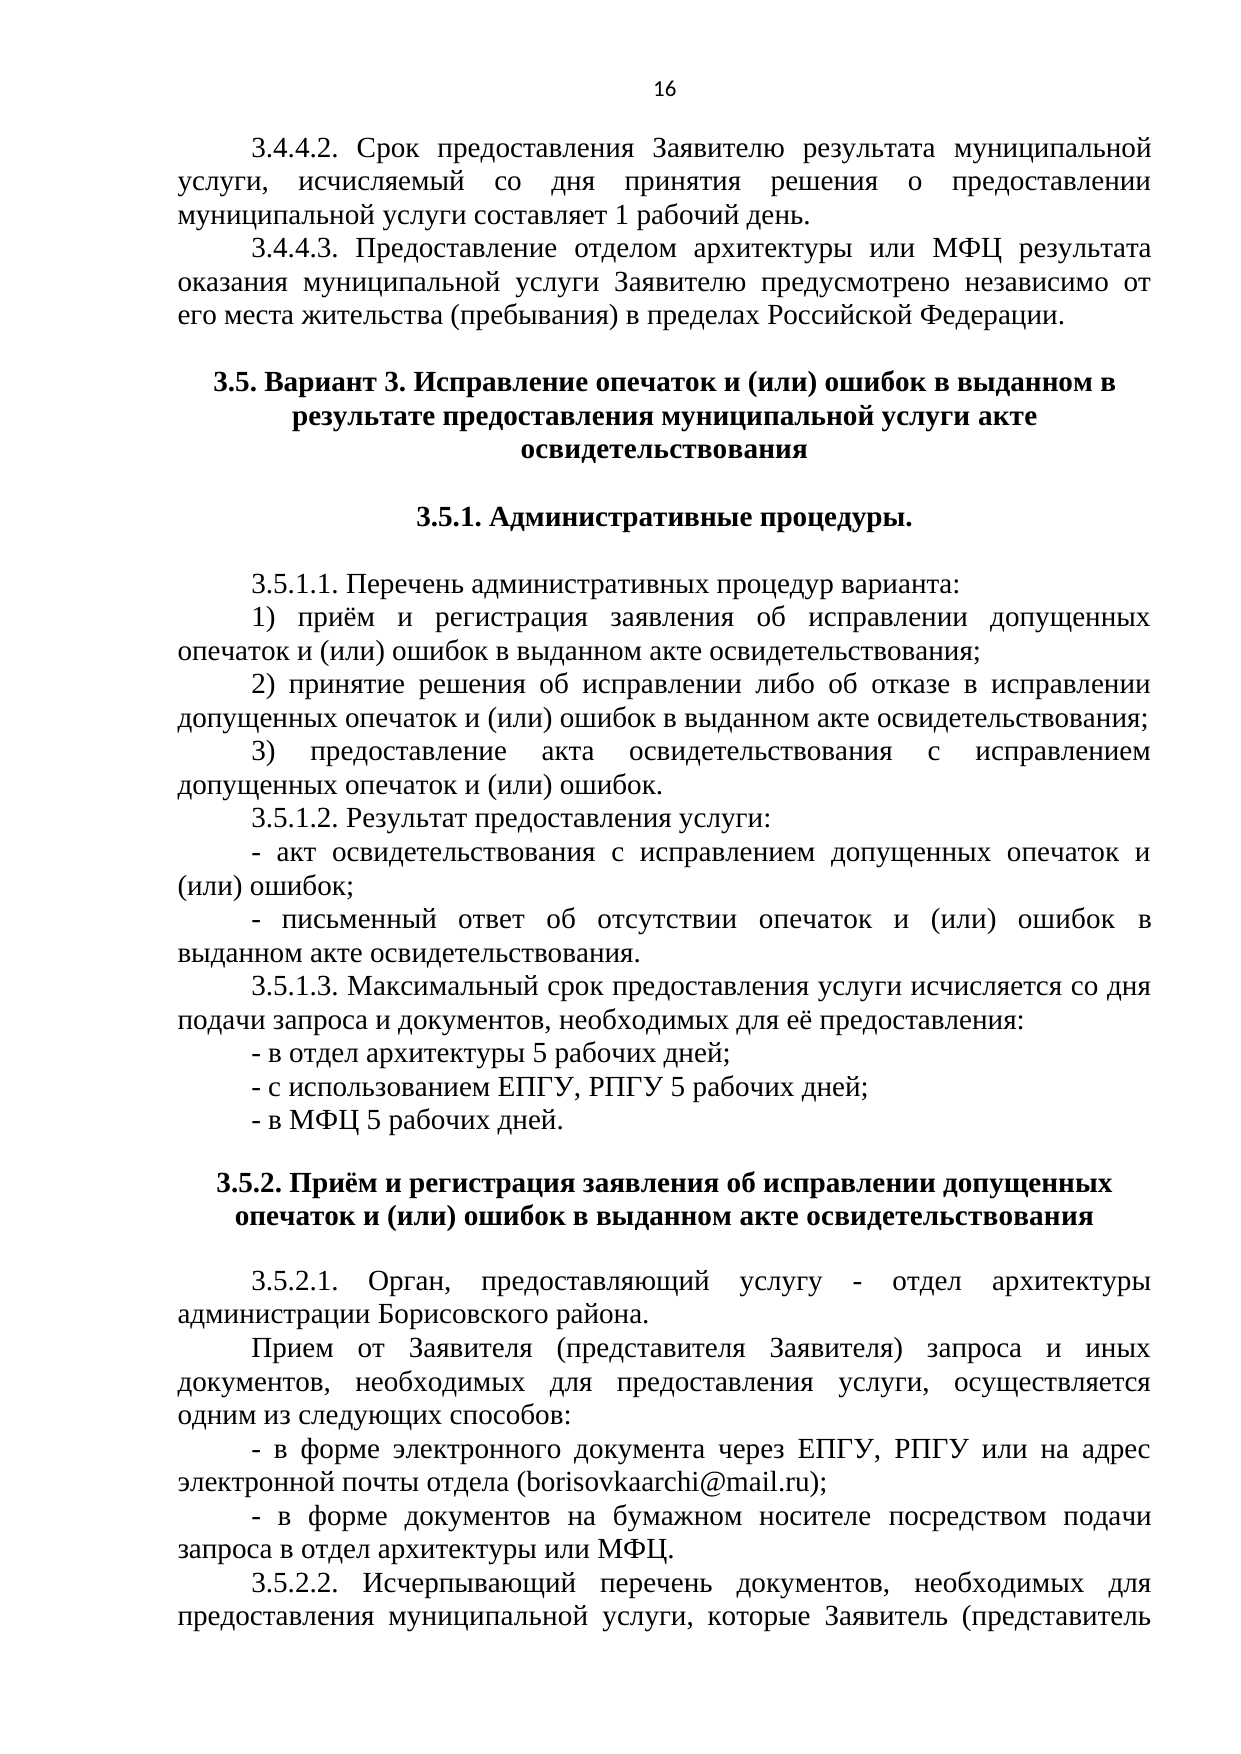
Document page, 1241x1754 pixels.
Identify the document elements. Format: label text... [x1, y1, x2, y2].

text - в форме электронного документа через ЕПГУ, РПГУ или на адрес электронной почты отдела (borisovkaarchi@mail.ru); [177, 1431, 1152, 1498]
text - с использованием ЕПГУ, РПГУ 5 рабочих дней; [177, 1069, 1152, 1102]
text 3.5.2.1. Орган, предоставляющий услугу - отдел архитектуры администрации Борисовского района. [177, 1263, 1152, 1330]
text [177, 1565, 1152, 1632]
text 3) предоставление акта освидетельствования с исправлением допущенных опечаток и (или) ошибок. [177, 733, 1152, 801]
text - акт освидетельствования с исправлением допущенных опечаток и (или) ошибок; [177, 834, 1152, 901]
text 3.5. Вариант 3. Исправление опечаток и (или) ошибок в выданном в результате предоставления муниципальной услуги акте освидетельствования [177, 364, 1152, 465]
text - в отдел архитектуры 5 рабочих дней; [177, 1035, 1152, 1069]
text - в МФЦ 5 рабочих дней. [177, 1102, 1152, 1136]
text 3.5.2. Приём и регистрация заявления об исправлении допущенных опечаток и (или) ошибок в выданном акте освидетельствования [177, 1165, 1152, 1232]
text 3.5.1.2. Результат предоставления услуги: [177, 801, 1152, 834]
text - письменный ответ об отсутствии опечаток и (или) ошибок в выданном акте освидетельствования. [177, 901, 1152, 968]
text 3.5.1.3. Максимальный срок предоставления услуги исчисляется со дня подачи запроса и документов, необходимых для её предоставления: [177, 968, 1152, 1035]
text 3.4.4.2. Срок предоставления Заявителю результата муниципальной услуги, исчисляемый со дня принятия решения о предоставлении муниципальной услуги составляет 1 рабочий день. [177, 130, 1152, 230]
text 3.5.1.1. Перечень административных процедур варианта: [177, 566, 1152, 599]
text Прием от Заявителя (представителя Заявителя) запроса и иных документов, необходимых для предоставления услуги, осуществляется одним из следующих способов: [177, 1330, 1152, 1431]
text 1) приём и регистрация заявления об исправлении допущенных опечаток и (или) ошибок в выданном акте освидетельствования; [177, 599, 1152, 666]
text - в форме документов на бумажном носителе посредством подачи запроса в отдел архитектуры или МФЦ. [177, 1498, 1152, 1565]
text 3.4.4.3. Предоставление отделом архитектуры или МФЦ результата оказания муниципальной услуги Заявителю предусмотрено независимо от его места жительства (пребывания) в пределах Российской Федерации. [177, 230, 1152, 331]
text 2) принятие решения об исправлении либо об отказе в исправлении допущенных опечаток и (или) ошибок в выданном акте освидетельствования; [177, 666, 1152, 733]
text 3.5.1. Административные процедуры. [177, 499, 1152, 532]
